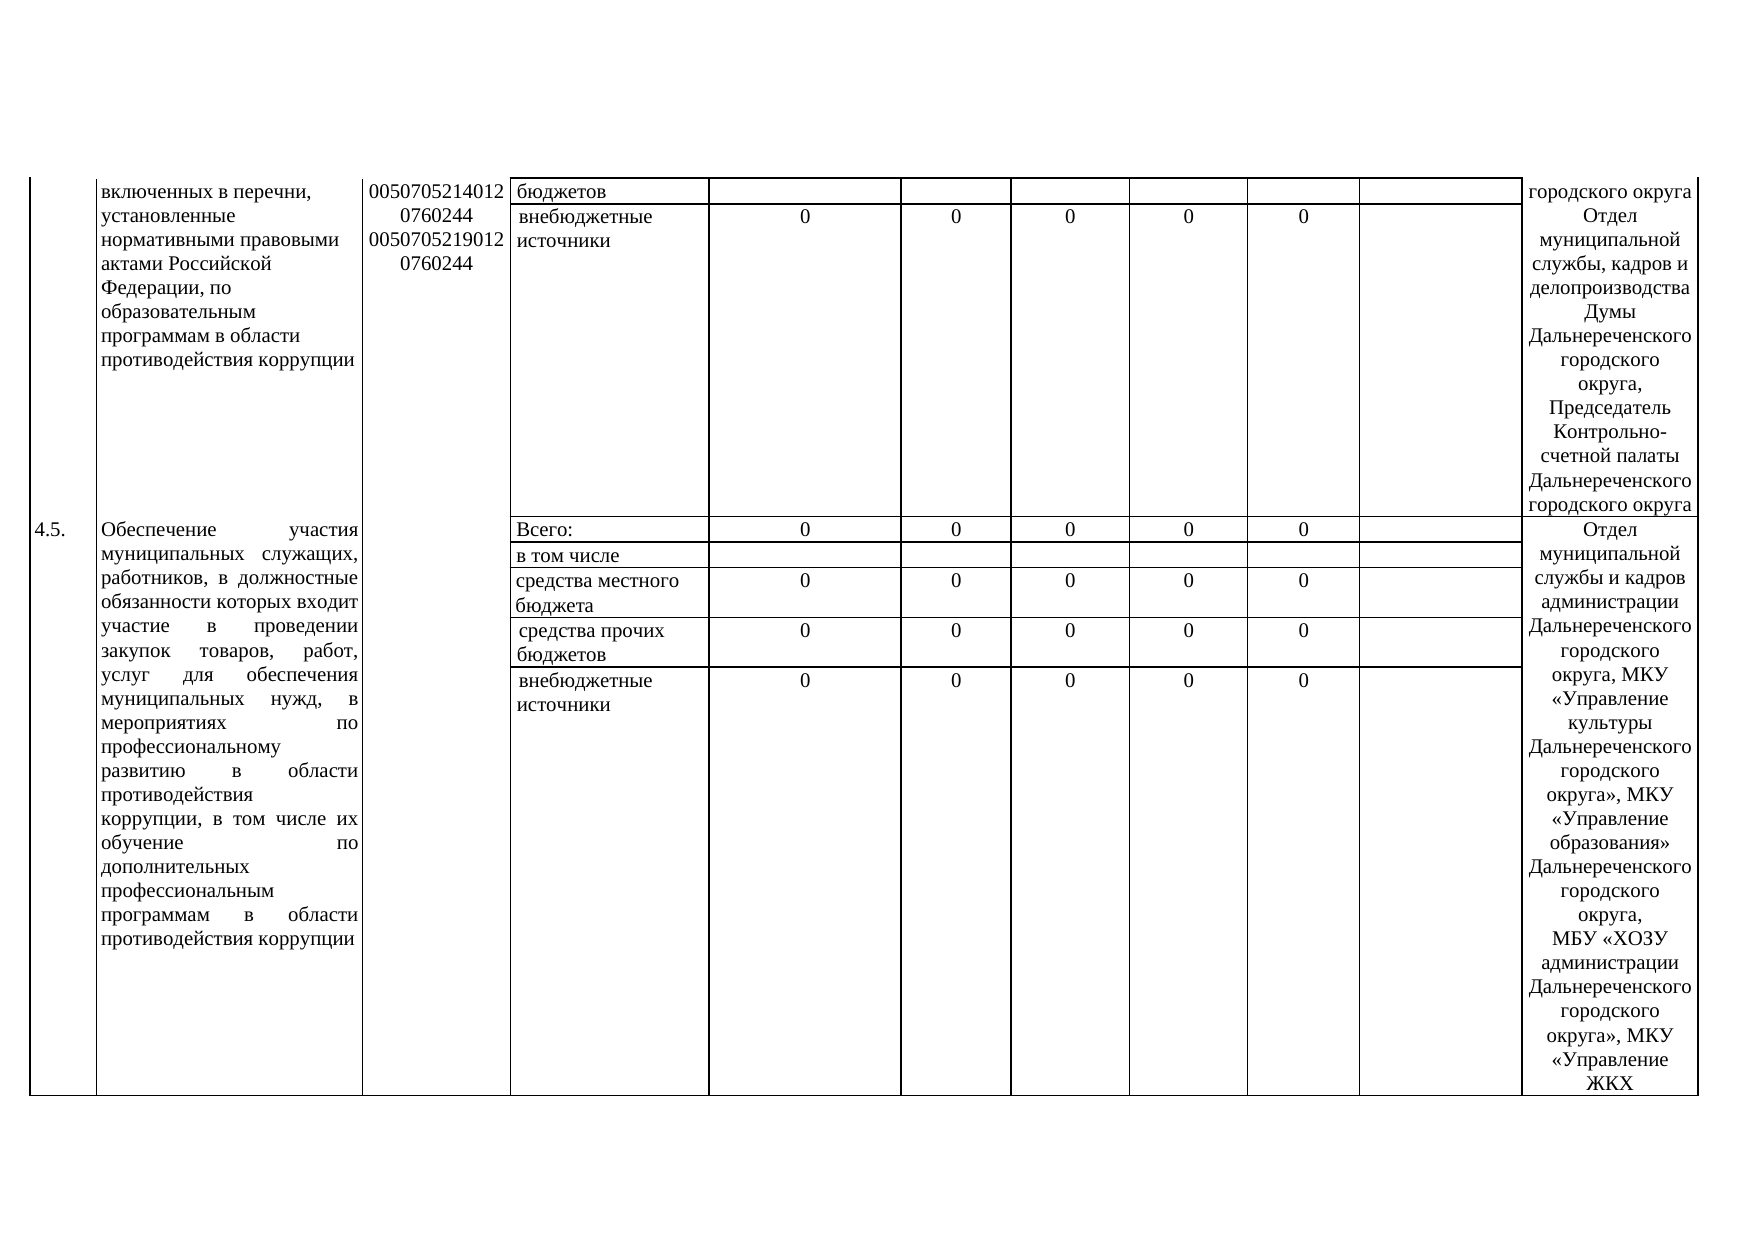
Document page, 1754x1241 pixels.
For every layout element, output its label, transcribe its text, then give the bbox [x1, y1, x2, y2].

table_cell 0 [902, 668, 1010, 1095]
table_cell [1360, 568, 1521, 617]
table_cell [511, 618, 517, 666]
table_cell Обеспечение участия муниципальных служащих, работников, в должностные обязанности которых входит участие в проведении закупок товаров, работ, услуг для обеспечения муниципальных нужд, в мероприятиях по профессиональному развитию в области противодействия коррупции, в том числе их обучение по дополнительных профессиональным программам в области противодействия коррупции [97, 516, 362, 1095]
table_cell 4.5. [31, 516, 96, 1095]
table_cell [1360, 668, 1521, 1095]
table_cell внебюджетные источники [511, 205, 708, 516]
table_cell [363, 516, 510, 1095]
table_cell 0 [1248, 205, 1359, 516]
table_cell 0 [1248, 568, 1359, 617]
table_cell 0 [1012, 668, 1129, 1095]
table_cell [1355, 543, 1359, 567]
table_cell 0 [1012, 618, 1129, 666]
table_cell [1360, 179, 1521, 203]
table_cell 0 [710, 179, 900, 203]
table_cell 0 [902, 179, 1010, 203]
table_cell 0 [902, 568, 1010, 617]
table_cell 0 [1012, 568, 1129, 617]
table_cell 0 [1130, 568, 1247, 617]
table_cell 0 [1012, 205, 1129, 516]
table_cell 0 [1012, 179, 1129, 203]
table_cell 0 [710, 205, 900, 516]
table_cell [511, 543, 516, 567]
table_cell 0 [1130, 668, 1247, 1095]
table_cell 0 [1248, 618, 1359, 666]
table_cell 0 [1130, 205, 1247, 516]
table_cell 0 [1248, 179, 1359, 203]
table_cell [1243, 543, 1247, 567]
table_cell [1125, 543, 1129, 567]
table_cell 0 [1248, 668, 1359, 1095]
table_cell [1360, 205, 1521, 516]
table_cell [511, 668, 708, 1095]
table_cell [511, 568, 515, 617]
table_cell [1248, 543, 1252, 567]
table_cell 0 [710, 668, 900, 1095]
table_cell 0 [710, 568, 900, 617]
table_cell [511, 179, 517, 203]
table_cell 0 [1130, 618, 1247, 666]
table_cell [1360, 618, 1521, 666]
table_cell 0 [902, 618, 1010, 666]
table_cell 0 [902, 205, 1010, 516]
table_cell 0 [710, 618, 900, 666]
table_cell 0 [1130, 179, 1247, 203]
